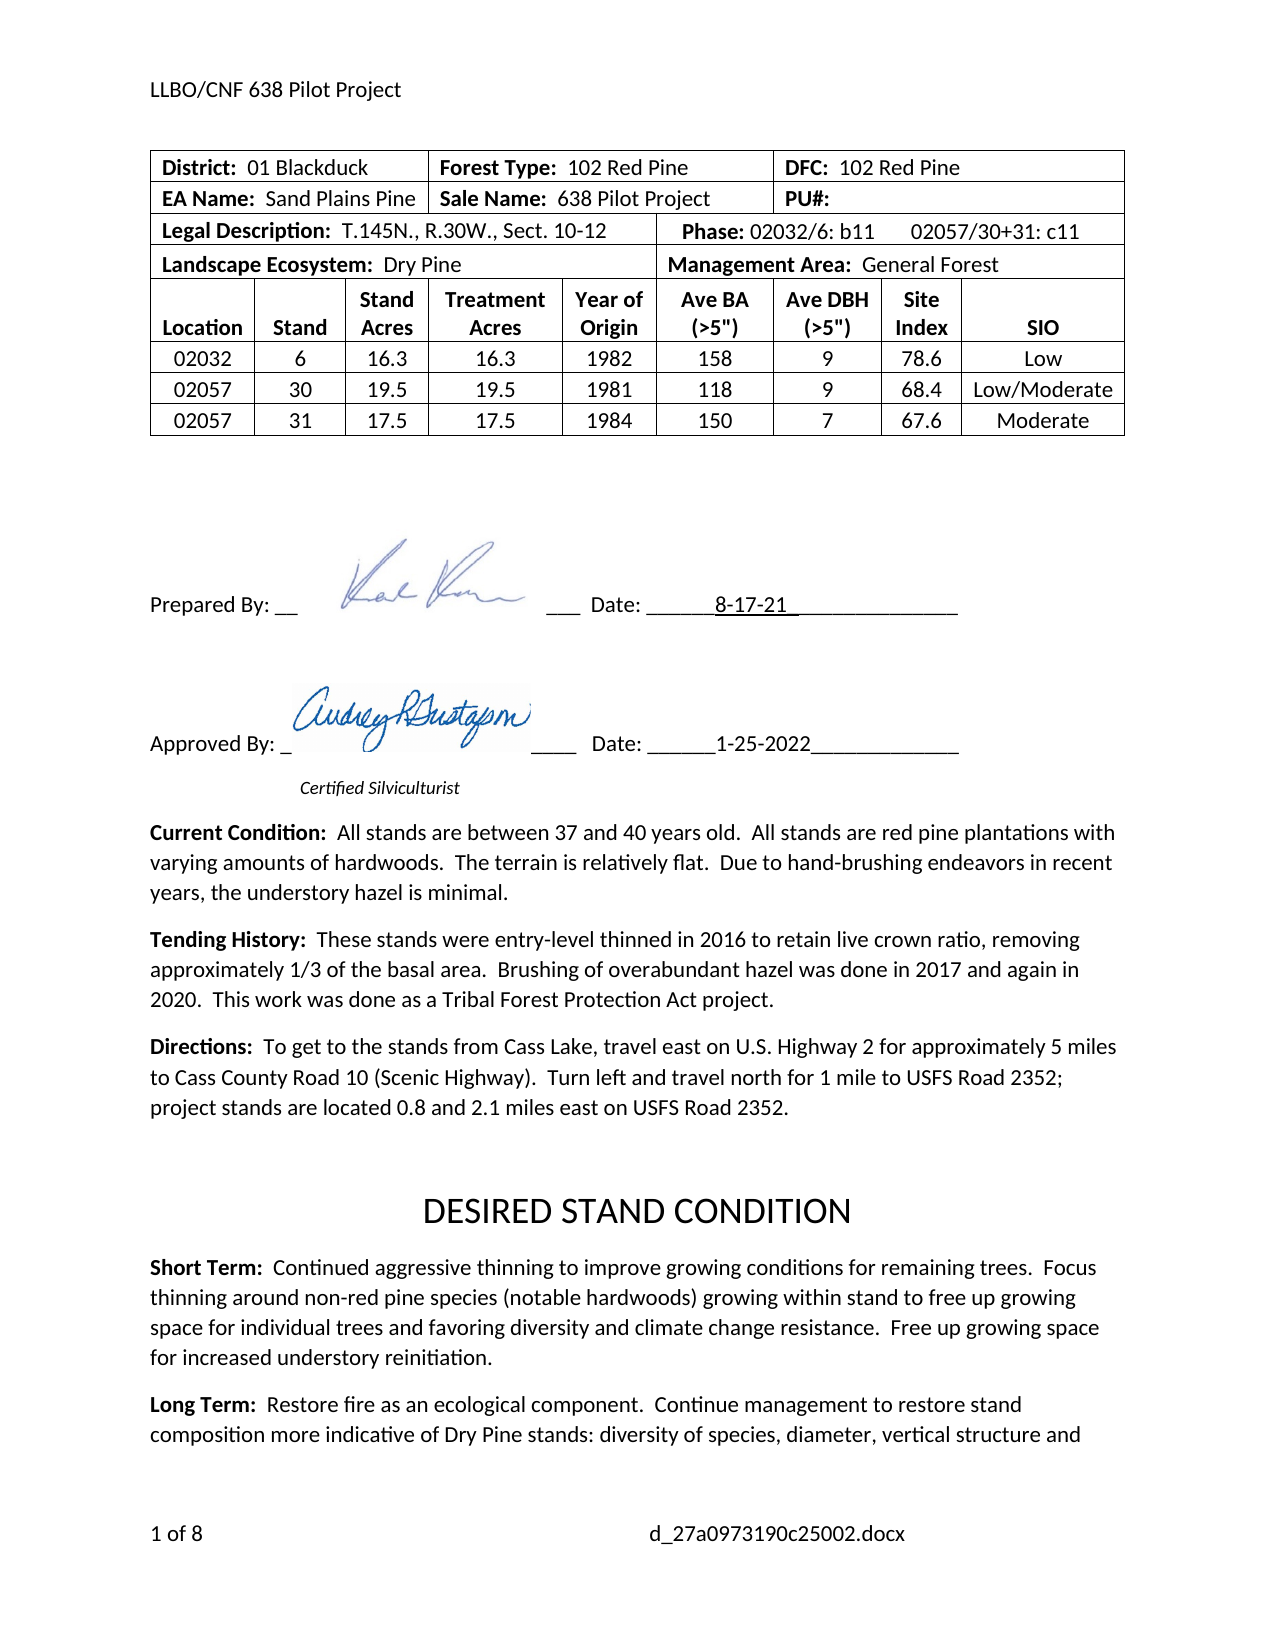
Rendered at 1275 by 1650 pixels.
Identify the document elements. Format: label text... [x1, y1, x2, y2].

table_header Forest Type: 102 Red Pine [429, 151, 773, 181]
table_cell EA Name: Sand Plains Pine [151, 182, 428, 212]
table_cell 19.5 [346, 373, 428, 403]
table_cell 9 [774, 342, 881, 372]
table_cell 6 [255, 342, 345, 372]
table_cell 17.5 [429, 404, 562, 434]
table_cell 1981 [563, 373, 656, 403]
table_cell Site Index [882, 279, 961, 341]
table_cell Low [962, 342, 1124, 372]
text Certified Silviculturist [150, 776, 1125, 799]
table_header DFC: 102 Red Pine [774, 151, 1124, 181]
table_cell Year of Origin [563, 279, 656, 341]
table_cell Phase: 02032/6: b11 02057/30+31: c11 [657, 214, 1124, 244]
table_cell 158 [657, 342, 773, 372]
text DESIRED STAND CONDITION [150, 1187, 1125, 1232]
table_cell Ave BA (>5") [657, 279, 773, 341]
table_cell 31 [255, 404, 345, 434]
table_cell 67.6 [882, 404, 961, 434]
table_cell Low/Moderate [962, 373, 1124, 403]
table_header District: 01 Blackduck [151, 151, 428, 181]
table_cell 118 [657, 373, 773, 403]
table_cell Treatment Acres [429, 279, 562, 341]
table_cell SIO [962, 279, 1124, 341]
table_cell 78.6 [882, 342, 961, 372]
text Short Term: Continued aggressive thinning to improve growing conditions for remaining trees. Focus thinning around non-red pine species (notable hardwoods) growing within stand to free up growing space for individual trees and favoring diversity and climate change resistance. Free up growing space for increased understory reinitiation. [150, 1253, 1125, 1371]
table_cell 150 [657, 404, 773, 434]
table_cell Legal Description: T.145N., R.30W., Sect. 10-12 [151, 214, 656, 244]
text Current Condition: All stands are between 37 and 40 years old. All stands are red pine plantations with varying amounts of hardwoods. The terrain is relatively flat. Due to hand-brushing endeavors in recent years, the understory hazel is minimal. [150, 818, 1125, 906]
table_cell Sale Name: 638 Pilot Project [429, 182, 773, 212]
table_cell 16.3 [346, 342, 428, 372]
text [150, 1390, 1125, 1448]
table_cell 02057 [151, 404, 254, 434]
table_cell 17.5 [346, 404, 428, 434]
table_cell 68.4 [882, 373, 961, 403]
table_cell Management Area: General Forest [657, 245, 1124, 278]
text Directions: To get to the stands from Cass Lake, travel east on U.S. Highway 2 for approximately 5 miles to Cass County Road 10 (Scenic Highway). Turn left and travel north for 1 mile to USFS Road 2352; project stands are located 0.8 and 2.1 miles east on USFS Road 2352. [150, 1032, 1125, 1121]
table_cell 19.5 [429, 373, 562, 403]
table_cell 7 [774, 404, 881, 434]
text Tending History: These stands were entry-level thinned in 2016 to retain live crown ratio, removing approximately 1/3 of the basal area. Brushing of overabundant hazel was done in 2017 and again in 2020. This work was done as a Tribal Forest Protection Act project. [150, 925, 1125, 1013]
table_cell Ave DBH (>5") [774, 279, 881, 341]
table_cell PU#: [774, 182, 1124, 212]
table_cell 9 [774, 373, 881, 403]
table_cell Stand [255, 279, 345, 341]
table_cell 30 [255, 373, 345, 403]
table_cell 02032 [151, 342, 254, 372]
text Prepared By: _____ Date: ______8-17-21_______________ [150, 529, 1125, 618]
table_cell Stand Acres [346, 279, 428, 341]
table_cell 02057 [151, 373, 254, 403]
table_cell Landscape Ecosystem: Dry Pine [151, 245, 656, 278]
table_cell Moderate [962, 404, 1124, 434]
table_cell Location [151, 279, 254, 341]
table_cell 1984 [563, 404, 656, 434]
picture [297, 529, 547, 613]
text Approved By: _____ Date: ______1-25-2022_____________ [150, 684, 1125, 757]
table_cell 16.3 [429, 342, 562, 372]
table_cell 1982 [563, 342, 656, 372]
